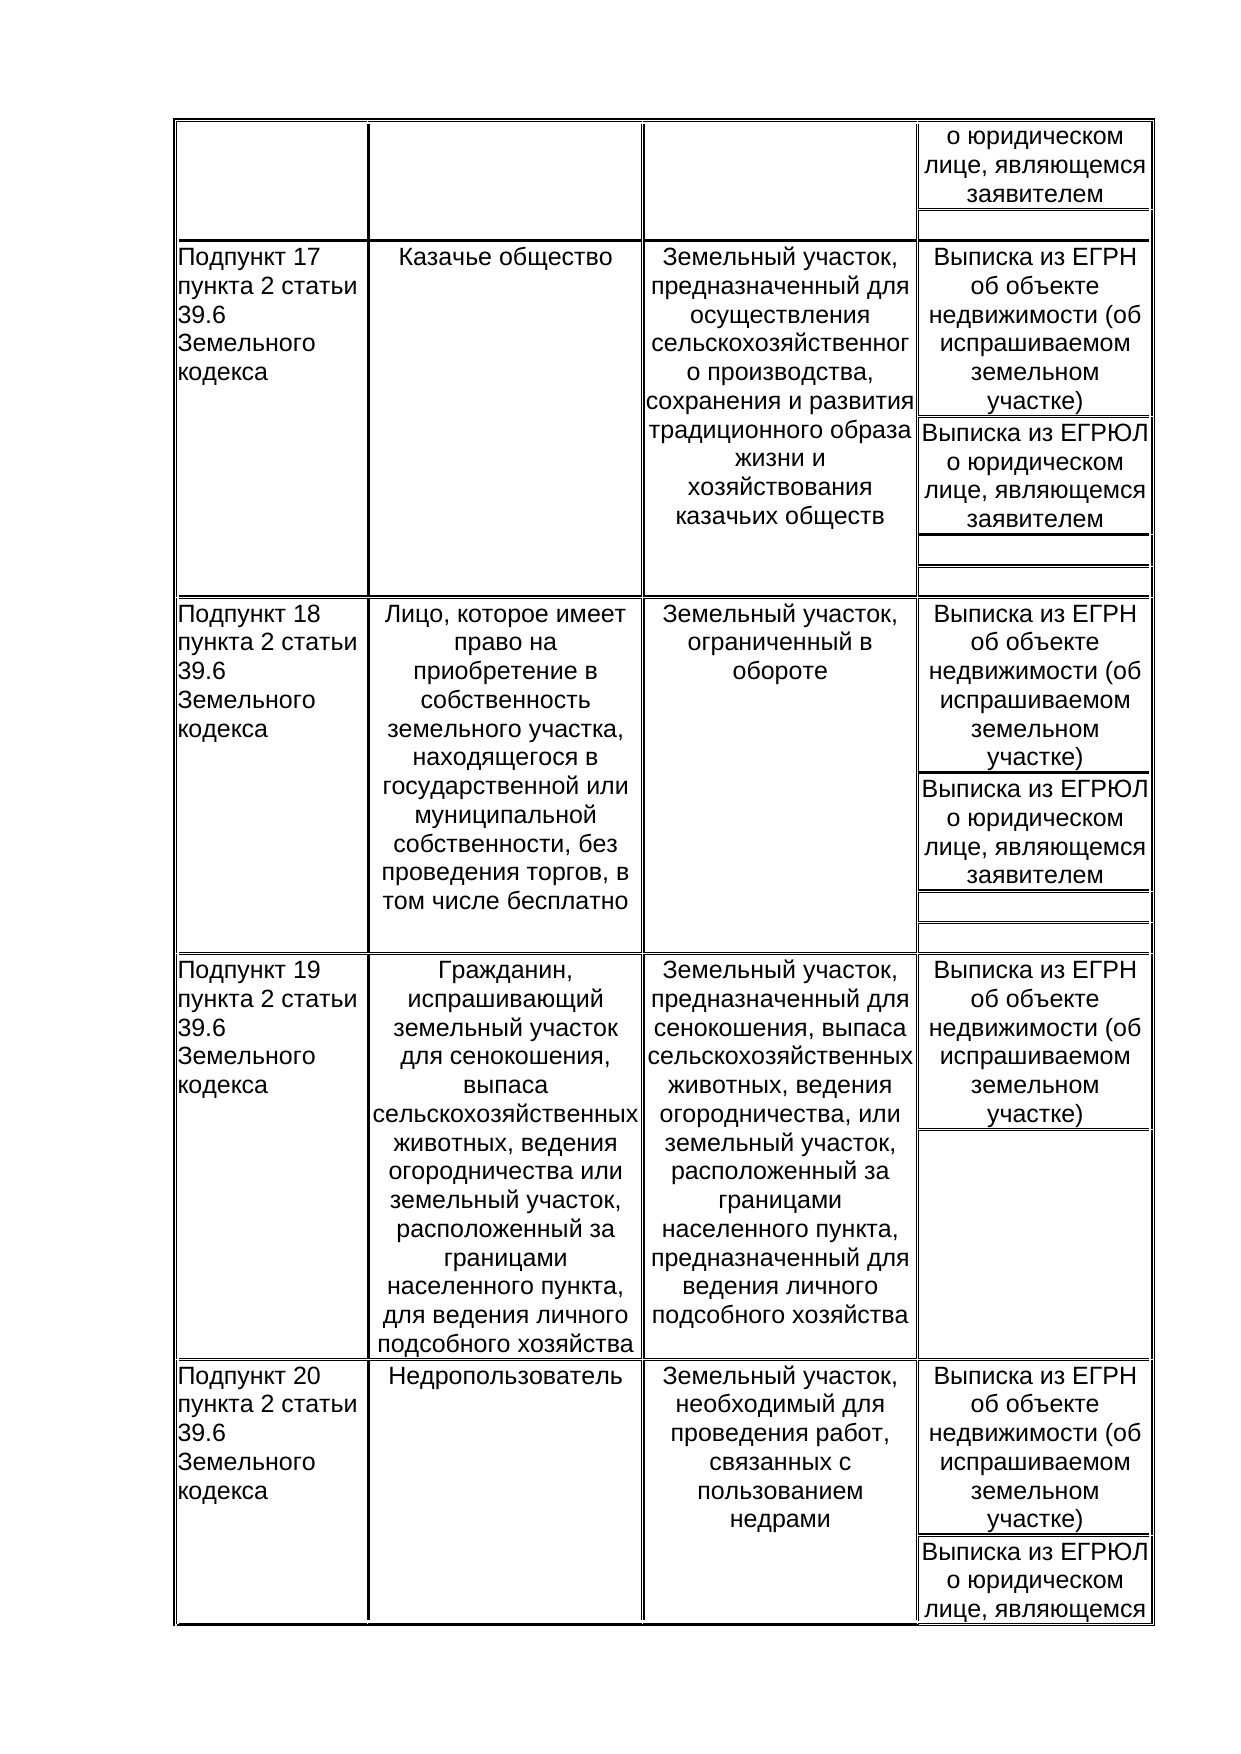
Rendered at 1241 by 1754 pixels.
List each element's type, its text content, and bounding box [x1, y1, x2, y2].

table_cell [918, 208, 1153, 239]
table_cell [177, 239, 367, 595]
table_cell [919, 239, 1151, 414]
table_cell [919, 1128, 1152, 1357]
table_cell Недропользователь [368, 1358, 643, 1623]
table_cell Подпункт 19 пункта 2 статьи 39.6 Земельного кодекса [175, 952, 368, 1357]
table_cell [919, 564, 1152, 595]
table_cell [918, 921, 1153, 952]
table_cell [919, 889, 1152, 921]
table_cell Подпункт 20 пункта 2 статьи 39.6 Земельного кодекса [177, 1358, 368, 1623]
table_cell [918, 1533, 1152, 1623]
table_cell Земельный участок, предназначенный для сенокошения, выпаса сельскохозяйственных животных, ведения огородничества, или земельный участок, расположенный за границами населенного пункта, предназначенный для ведения личного подсобного хозяйства [645, 955, 916, 1357]
table_cell Подпункт 18 пункта 2 статьи 39.6 Земельного кодекса [177, 595, 367, 952]
table_cell Выписка из ЕГРН об объекте недвижимости (об испрашиваемом земельном участке) [918, 952, 1153, 1127]
table_cell Казачье общество [370, 242, 641, 595]
table_cell Гражданин, испрашивающий земельный участок для сенокошения, выпаса сельскохозяйственных животных, ведения огородничества или земельный участок, расположенный за границами населенного пункта, для ведения личного подсобного хозяйства [370, 955, 641, 1357]
table_cell Лицо, которое имеет право на приобретение в собственность земельного участка, находящегося в государственной или муниципальной собственности, без проведения торгов, в том числе бесплатно [370, 599, 641, 952]
table_cell Земельный участок, предназначенный для осуществления сельскохозяйственного производства, сохранения и развития традиционного образа жизни и хозяйствования казачьих обществ [645, 242, 916, 595]
table_cell [919, 533, 1153, 564]
table_cell Земельный участок, ограниченный в обороте [645, 599, 916, 952]
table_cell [919, 415, 1152, 533]
table_cell Земельный участок, необходимый для проведения работ, связанных с пользованием недрами [643, 1361, 917, 1623]
table_cell Выписка из ЕГРЮЛ о юридическом лице, являющемся заявителем [919, 771, 1151, 889]
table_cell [918, 122, 1151, 208]
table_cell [919, 1358, 1152, 1533]
table_cell Выписка из ЕГРН об объекте недвижимости (об испрашиваемом земельном участке) [919, 595, 1152, 771]
